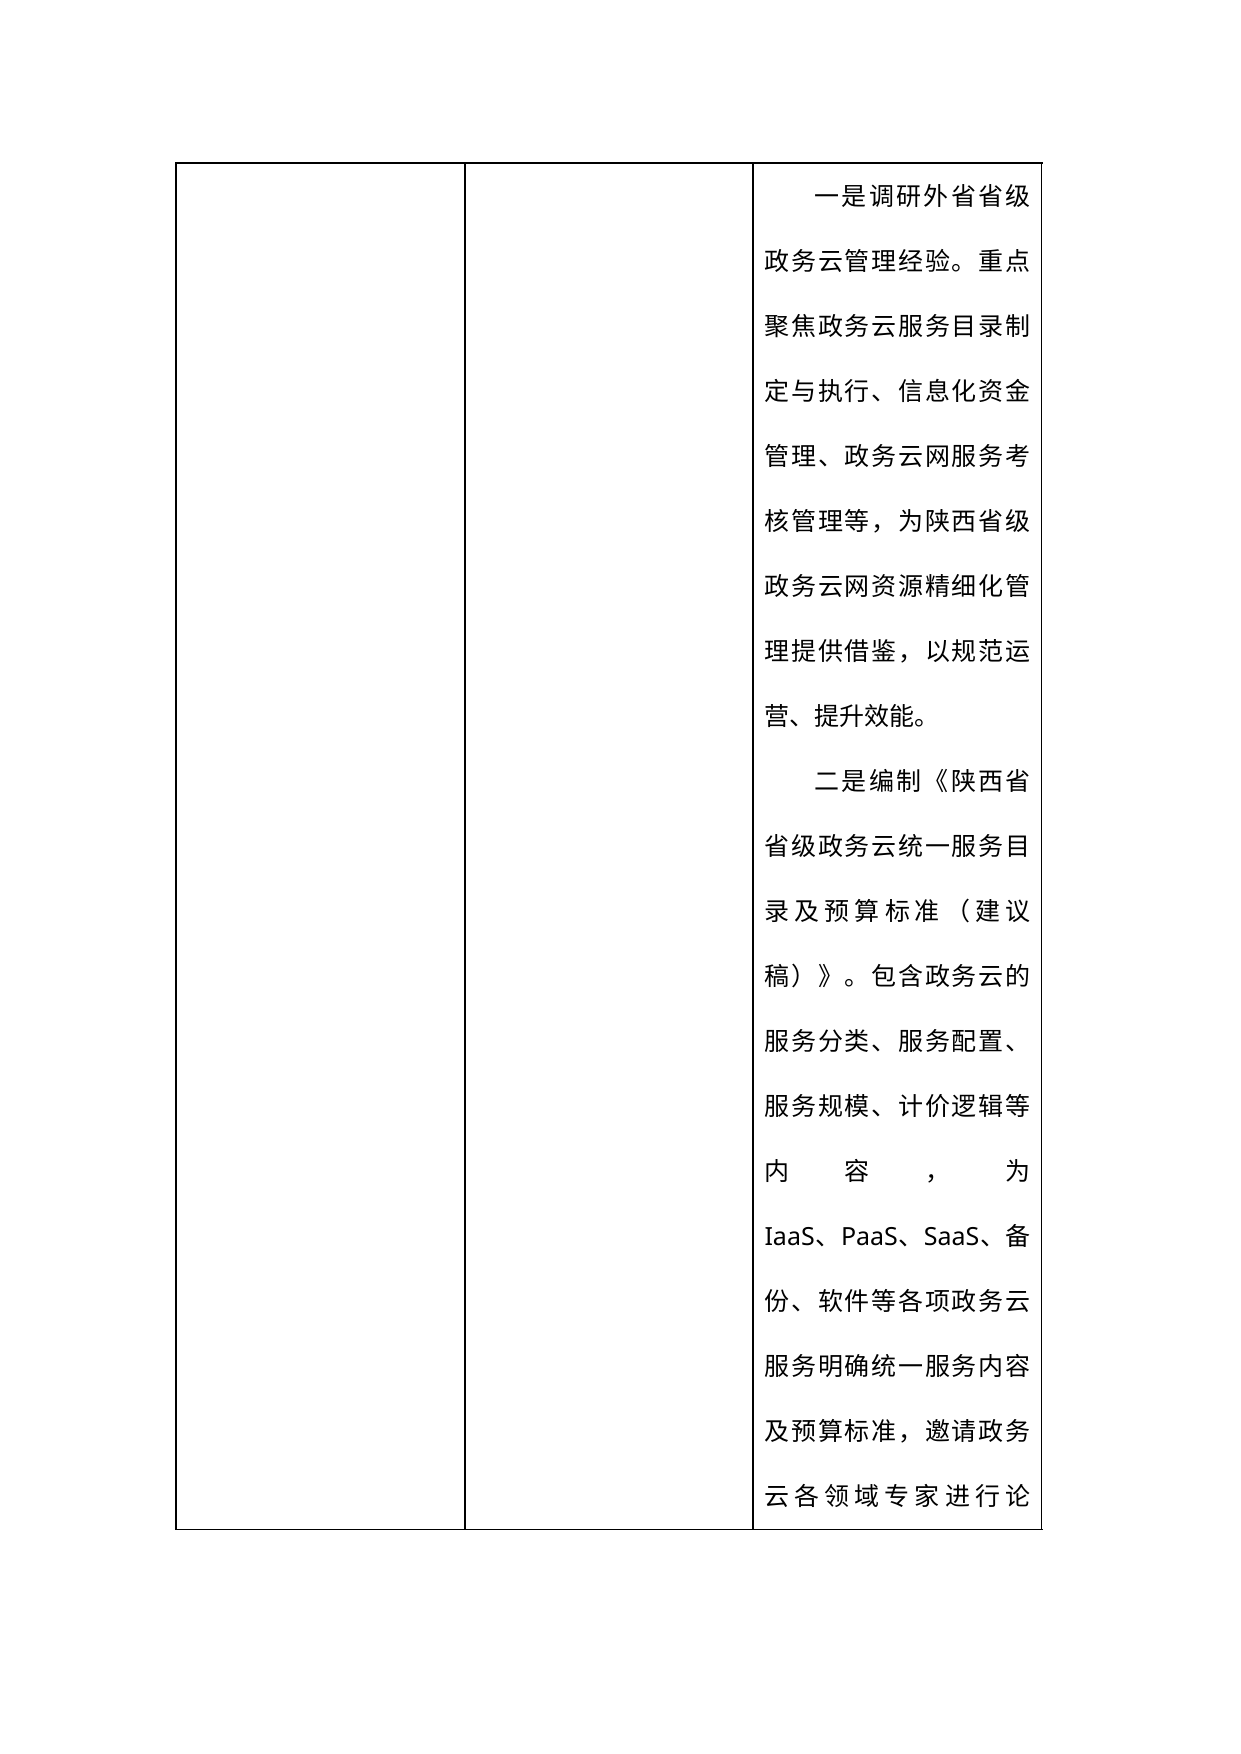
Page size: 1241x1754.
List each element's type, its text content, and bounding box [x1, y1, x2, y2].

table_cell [754, 164, 1041, 1528]
table_cell 1 [177, 164, 464, 1528]
table_cell ★ [466, 164, 752, 1528]
